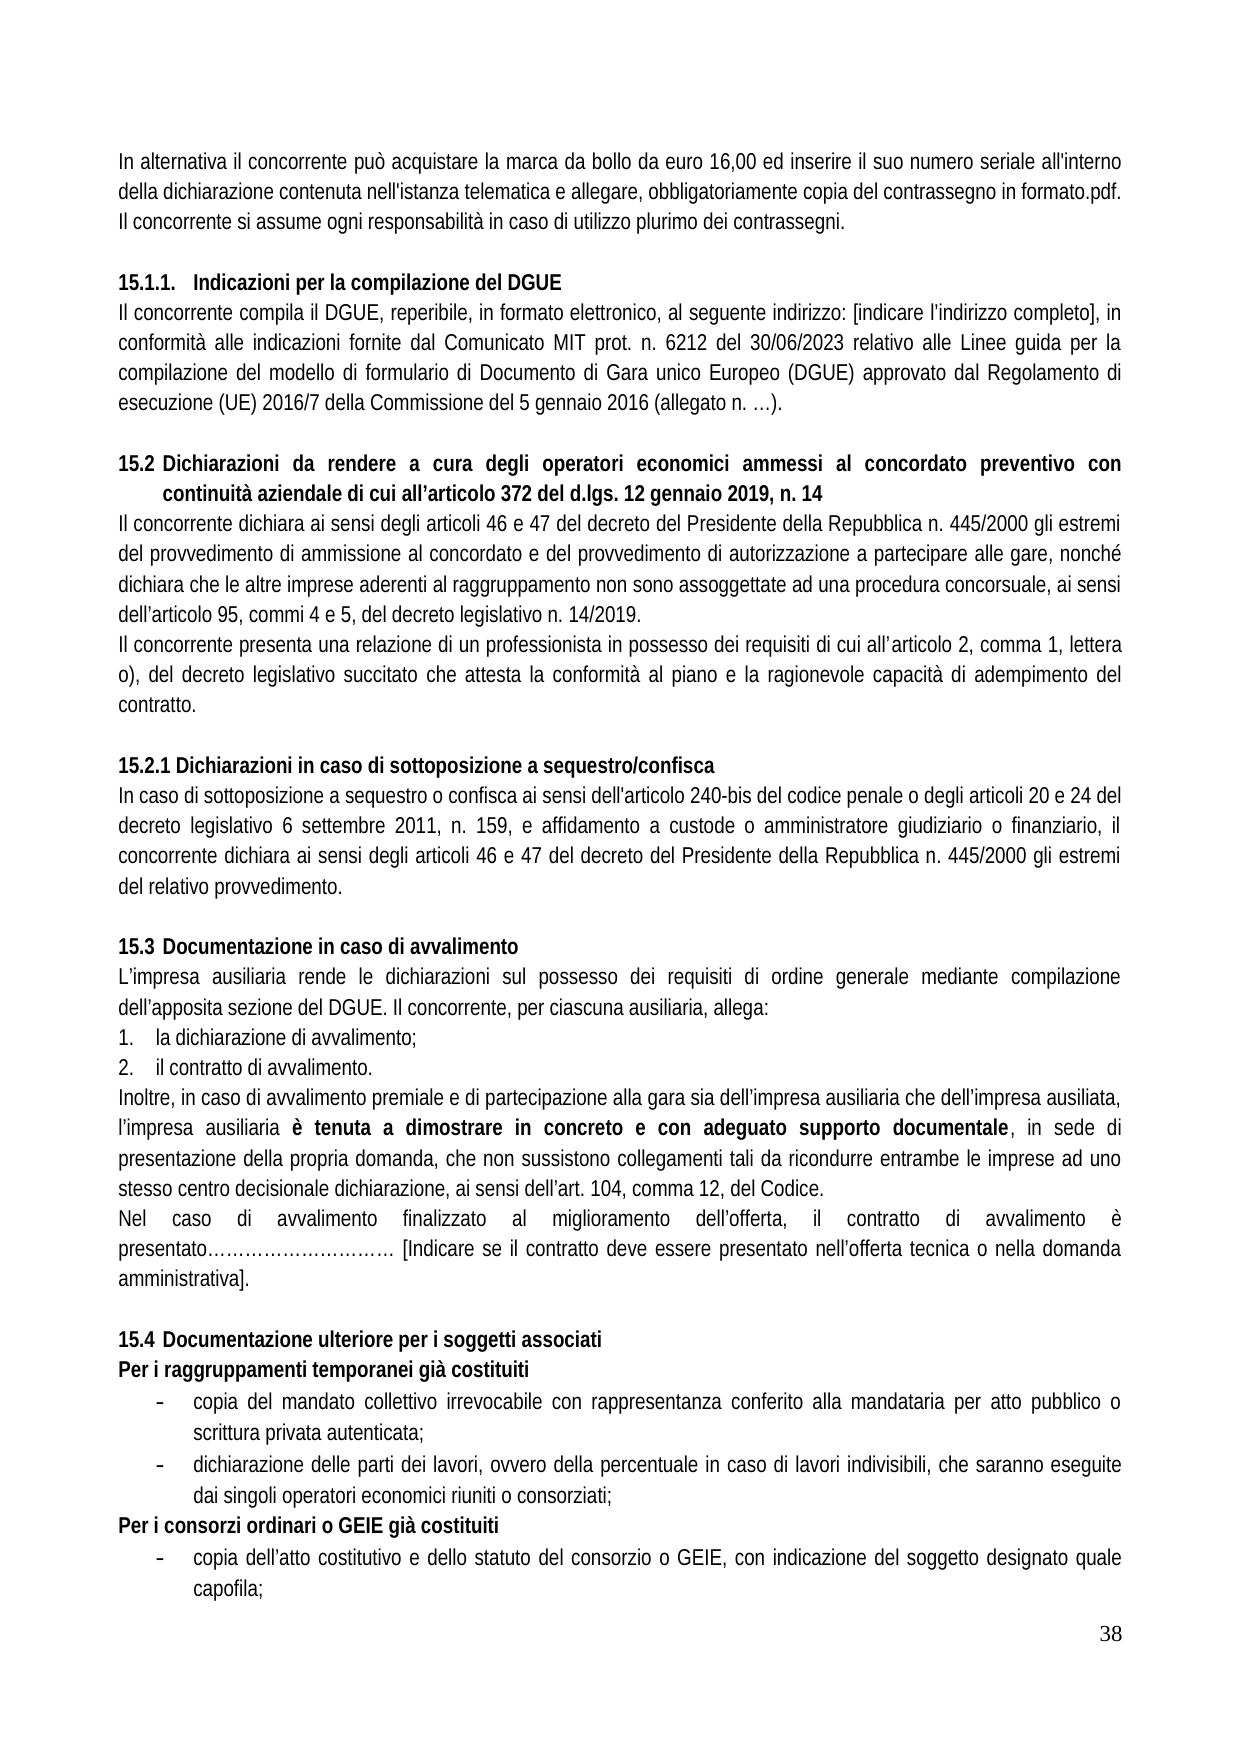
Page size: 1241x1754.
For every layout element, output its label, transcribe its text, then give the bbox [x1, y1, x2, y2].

text Nel caso di avvalimento finalizzato al miglioramento dell’offerta, il contratto di avvalimento è presentato………………………… [Indicare se il contratto deve essere presentato nell’offerta tecnica o nella domanda amministrativa]. [118, 1205, 1122, 1292]
list il contratto di avvalimento. [118, 1054, 1122, 1080]
subtitle Dichiarazioni da rendere a cura degli operatori economici ammessi al concordato preventivo con continuità aziendale di cui all’articolo 372 del d.lgs. 12 gennaio 2019, n. 14 [118, 450, 1122, 506]
text In caso di sottoposizione a sequestro o confisca ai sensi dell'articolo 240-bis del codice penale o degli articoli 20 e 24 del decreto legislativo 6 settembre 2011, n. 159, e affidamento a custode o amministratore giudiziario o finanziario, il concorrente dichiara ai sensi degli articoli 46 e 47 del decreto del Presidente della Repubblica n. 445/2000 gli estremi del relativo provvedimento. [118, 782, 1122, 899]
text Il concorrente dichiara ai sensi degli articoli 46 e 47 del decreto del Presidente della Repubblica n. 445/2000 gli estremi del provvedimento di ammissione al concordato e del provvedimento di autorizzazione a partecipare alle gare, nonché dichiara che le altre imprese aderenti al raggruppamento non sono assoggettate ad una procedura concorsuale, ai sensi dell’articolo 95, commi 4 e 5, del decreto legislativo n. 14/2019. [118, 510, 1122, 627]
text Il concorrente compila il DGUE, reperibile, in formato elettronico, al seguente indirizzo: [indicare l’indirizzo completo], in conformità alle indicazioni fornite dal Comunicato MIT prot. n. 6212 del 30/06/2023 relativo alle Linee guida per la compilazione del modello di formulario di Documento di Gara unico Europeo (DGUE) approvato dal Regolamento di esecuzione (UE) 2016/7 della Commissione del 5 gennaio 2016 (allegato n. …). [118, 299, 1122, 416]
text Il concorrente presenta una relazione di un professionista in possesso dei requisiti di cui all’articolo 2, comma 1, lettera o), del decreto legislativo succitato che attesta la conformità al piano e la ragionevole capacità di adempimento del contratto. [118, 631, 1122, 718]
list la dichiarazione di avvalimento; [118, 1024, 1122, 1050]
subtitle Indicazioni per la compilazione del DGUE [118, 268, 1122, 295]
list copia dell’atto costitutivo e dello statuto del consorzio o GEIE, con indicazione del soggetto designato quale capofila; [156, 1542, 1122, 1601]
list copia del mandato collettivo irrevocabile con rappresentanza conferito alla mandataria per atto pubblico o scrittura privata autenticata; [156, 1386, 1122, 1445]
subtitle Documentazione ulteriore per i soggetti associati [118, 1326, 1122, 1352]
subtitle 15.2.1 Dichiarazioni in caso di sottoposizione a sequestro/confisca [118, 752, 1122, 778]
subtitle Documentazione in caso di avvalimento [118, 933, 1122, 959]
text Inoltre, in caso di avvalimento premiale e di partecipazione alla gara sia dell’impresa ausiliaria che dell’impresa ausiliata, l’impresa ausiliaria è tenuta a dimostrare in concreto e con adeguato supporto documentale, in sede di presentazione della propria domanda, che non sussistono collegamenti tali da ricondurre entrambe le imprese ad uno stesso centro decisionale dichiarazione, ai sensi dell’art. 104, comma 12, del Codice. [118, 1084, 1122, 1201]
text L’impresa ausiliaria rende le dichiarazioni sul possesso dei requisiti di ordine generale mediante compilazione dell’apposita sezione del DGUE. Il concorrente, per ciascuna ausiliaria, allega: [118, 963, 1122, 1020]
text In alternativa il concorrente può acquistare la marca da bollo da euro 16,00 ed inserire il suo numero seriale all'interno della dichiarazione contenuta nell'istanza telematica e allegare, obbligatoriamente copia del contrassegno in formato.pdf. Il concorrente si assume ogni responsabilità in caso di utilizzo plurimo dei contrassegni. [118, 148, 1122, 234]
text Per i raggruppamenti temporanei già costituiti [118, 1356, 1122, 1382]
list dichiarazione delle parti dei lavori, ovvero della percentuale in caso di lavori indivisibili, che saranno eseguite dai singoli operatori economici riuniti o consorziati; [156, 1449, 1122, 1508]
text Per i consorzi ordinari o GEIE già costituiti [118, 1512, 1122, 1538]
